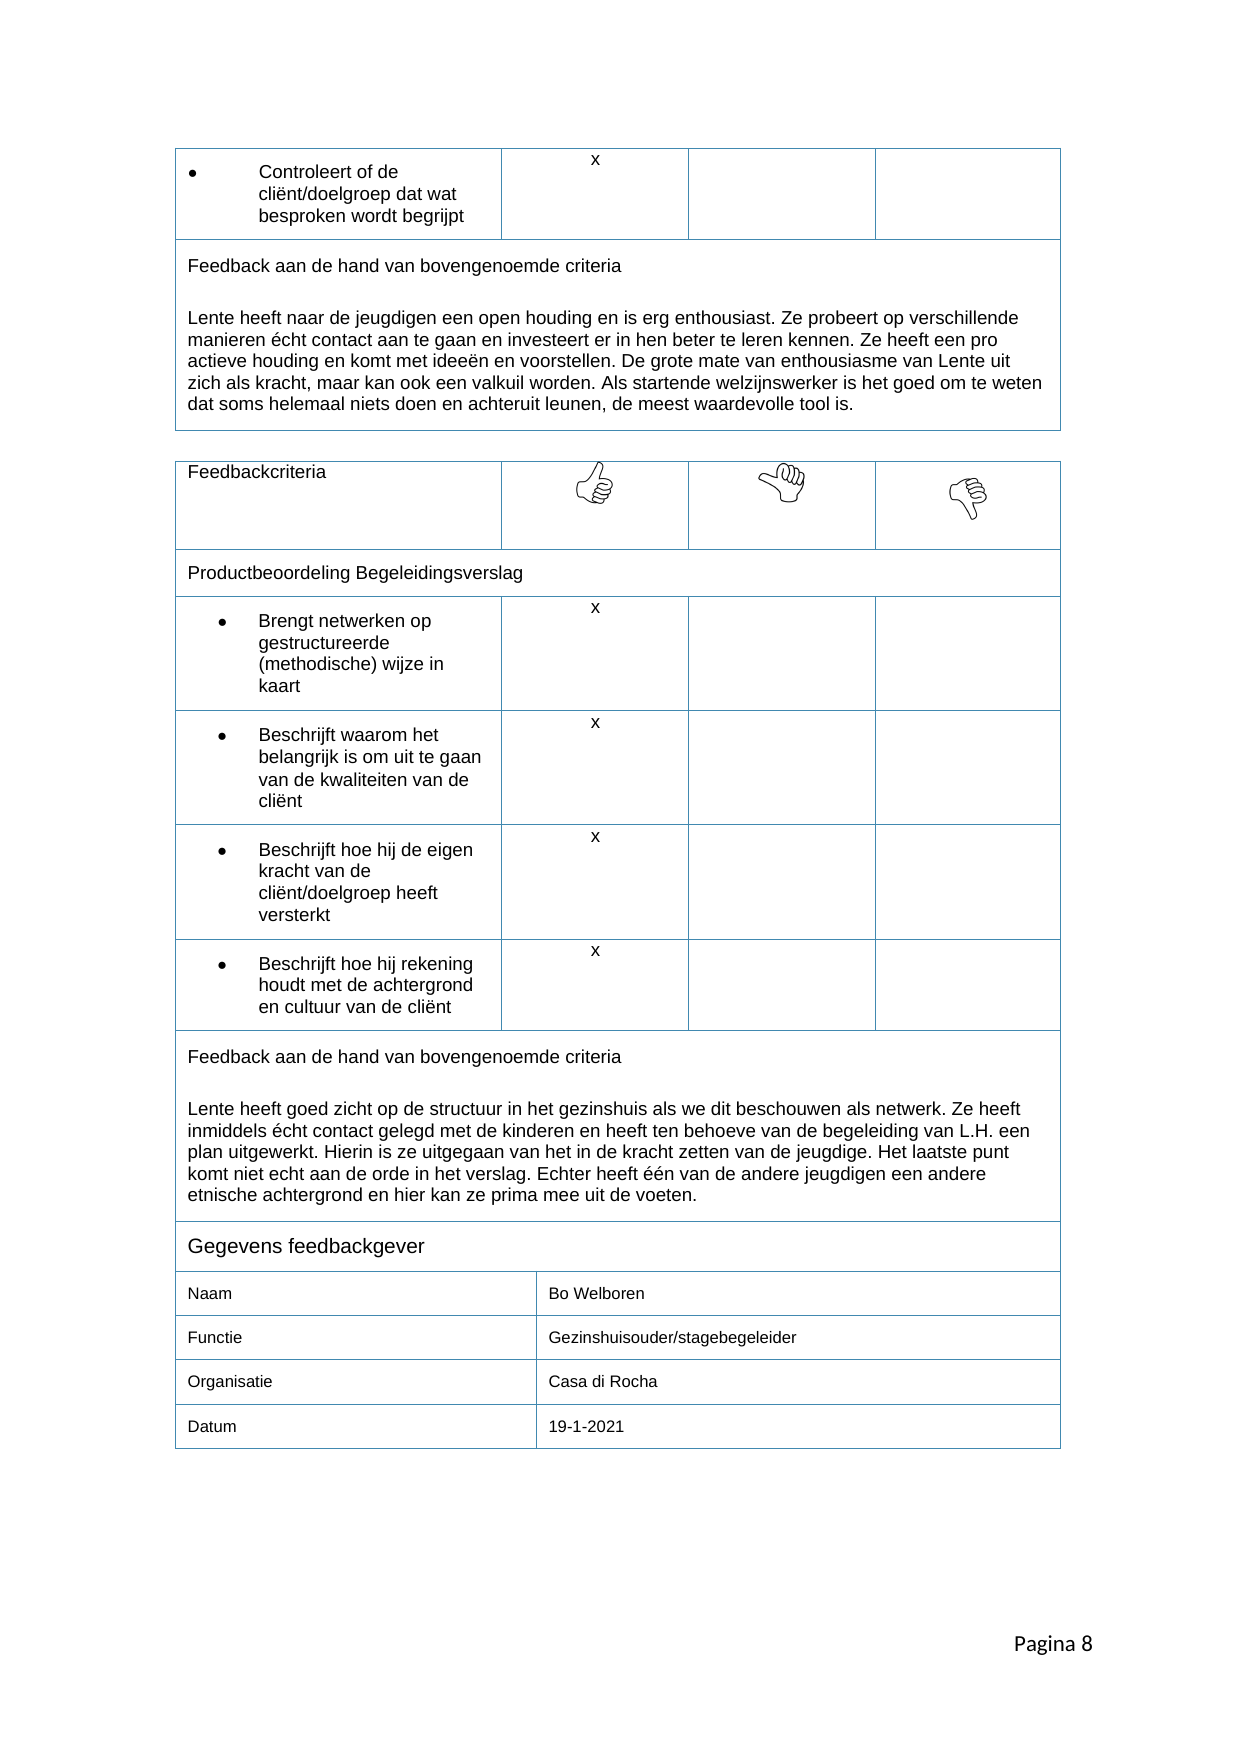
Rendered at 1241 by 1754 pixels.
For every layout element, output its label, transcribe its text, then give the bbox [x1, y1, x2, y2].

table_cell [876, 825, 1060, 939]
table_cell [689, 149, 875, 239]
table_cell x [502, 940, 688, 1030]
table_cell [689, 940, 875, 1030]
picture [571, 461, 619, 505]
table_cell Gegevens feedbackgever [176, 1222, 536, 1271]
table_cell 19-1-2021 [537, 1405, 1060, 1448]
table_cell Feedback aan de hand van bovengenoemde criteria Lente heeft goed zicht op de structuur in het gezinshuis als we dit beschouwen als netwerk. Ze heeft inmiddels écht contact gelegd met de kinderen en heeft ten behoeve van de begeleiding van L.H. een plan uitgewerkt. Hierin is ze uitgegaan van het in de kracht zetten van de jeugdige. Het laatste punt komt niet echt aan de orde in het verslag. Echter heeft één van de andere jeugdigen een andere etnische achtergrond en hier kan ze prima mee uit de voeten. [176, 1031, 1060, 1221]
table_header Feedbackcriteria [176, 462, 501, 549]
table_cell ● Controleert of de cliënt/doelgroep dat wat besproken wordt begrijpt [176, 149, 501, 239]
table_cell ● Beschrijft hoe hij de eigen kracht van de cliënt/doelgroep heeft versterkt [176, 825, 501, 939]
table_cell ● Beschrijft hoe hij rekening houdt met de achtergrond en cultuur van de cliënt [176, 940, 501, 1030]
table_cell Casa di Rocha [537, 1360, 1060, 1404]
table_cell [689, 825, 875, 939]
table_cell Datum [176, 1405, 536, 1448]
table_cell x [502, 149, 688, 239]
table_cell x [502, 825, 688, 939]
picture [943, 461, 992, 520]
table_header [876, 462, 1060, 549]
table_cell [536, 1222, 1060, 1271]
table_cell [876, 149, 1060, 239]
table_cell [876, 711, 1060, 824]
table_cell Bo Welboren [537, 1272, 1060, 1315]
table_cell Productbeoordeling Begeleidingsverslag [176, 550, 1060, 596]
table_cell Functie [176, 1316, 536, 1359]
table_cell [689, 597, 875, 710]
table_cell [689, 711, 875, 824]
table_cell Naam [176, 1272, 536, 1315]
table_cell x [502, 711, 688, 824]
table_cell ● Beschrijft waarom het belangrijk is om uit te gaan van de kwaliteiten van de cliënt [176, 711, 501, 824]
table_cell Organisatie [176, 1360, 536, 1404]
table_header [502, 462, 688, 549]
table_cell Feedback aan de hand van bovengenoemde criteria Lente heeft naar de jeugdigen een open houding en is erg enthousiast. Ze probeert op verschillende manieren écht contact aan te gaan en investeert er in hen beter te leren kennen. Ze heeft een pro actieve houding en komt met ideeën en voorstellen. De grote mate van enthousiasme van Lente uit zich als kracht, maar kan ook een valkuil worden. Als startende welzijnswerker is het goed om te weten dat soms helemaal niets doen en achteruit leunen, de meest waardevolle tool is. [176, 240, 1060, 430]
table_header [689, 462, 875, 549]
table_cell x [502, 597, 688, 710]
table_cell [876, 940, 1060, 1030]
table_cell ● Brengt netwerken op gestructureerde (methodische) wijze in kaart [176, 597, 501, 710]
table_cell Gezinshuisouder/stagebegeleider [537, 1316, 1060, 1359]
picture [758, 461, 806, 513]
table_cell [876, 597, 1060, 710]
